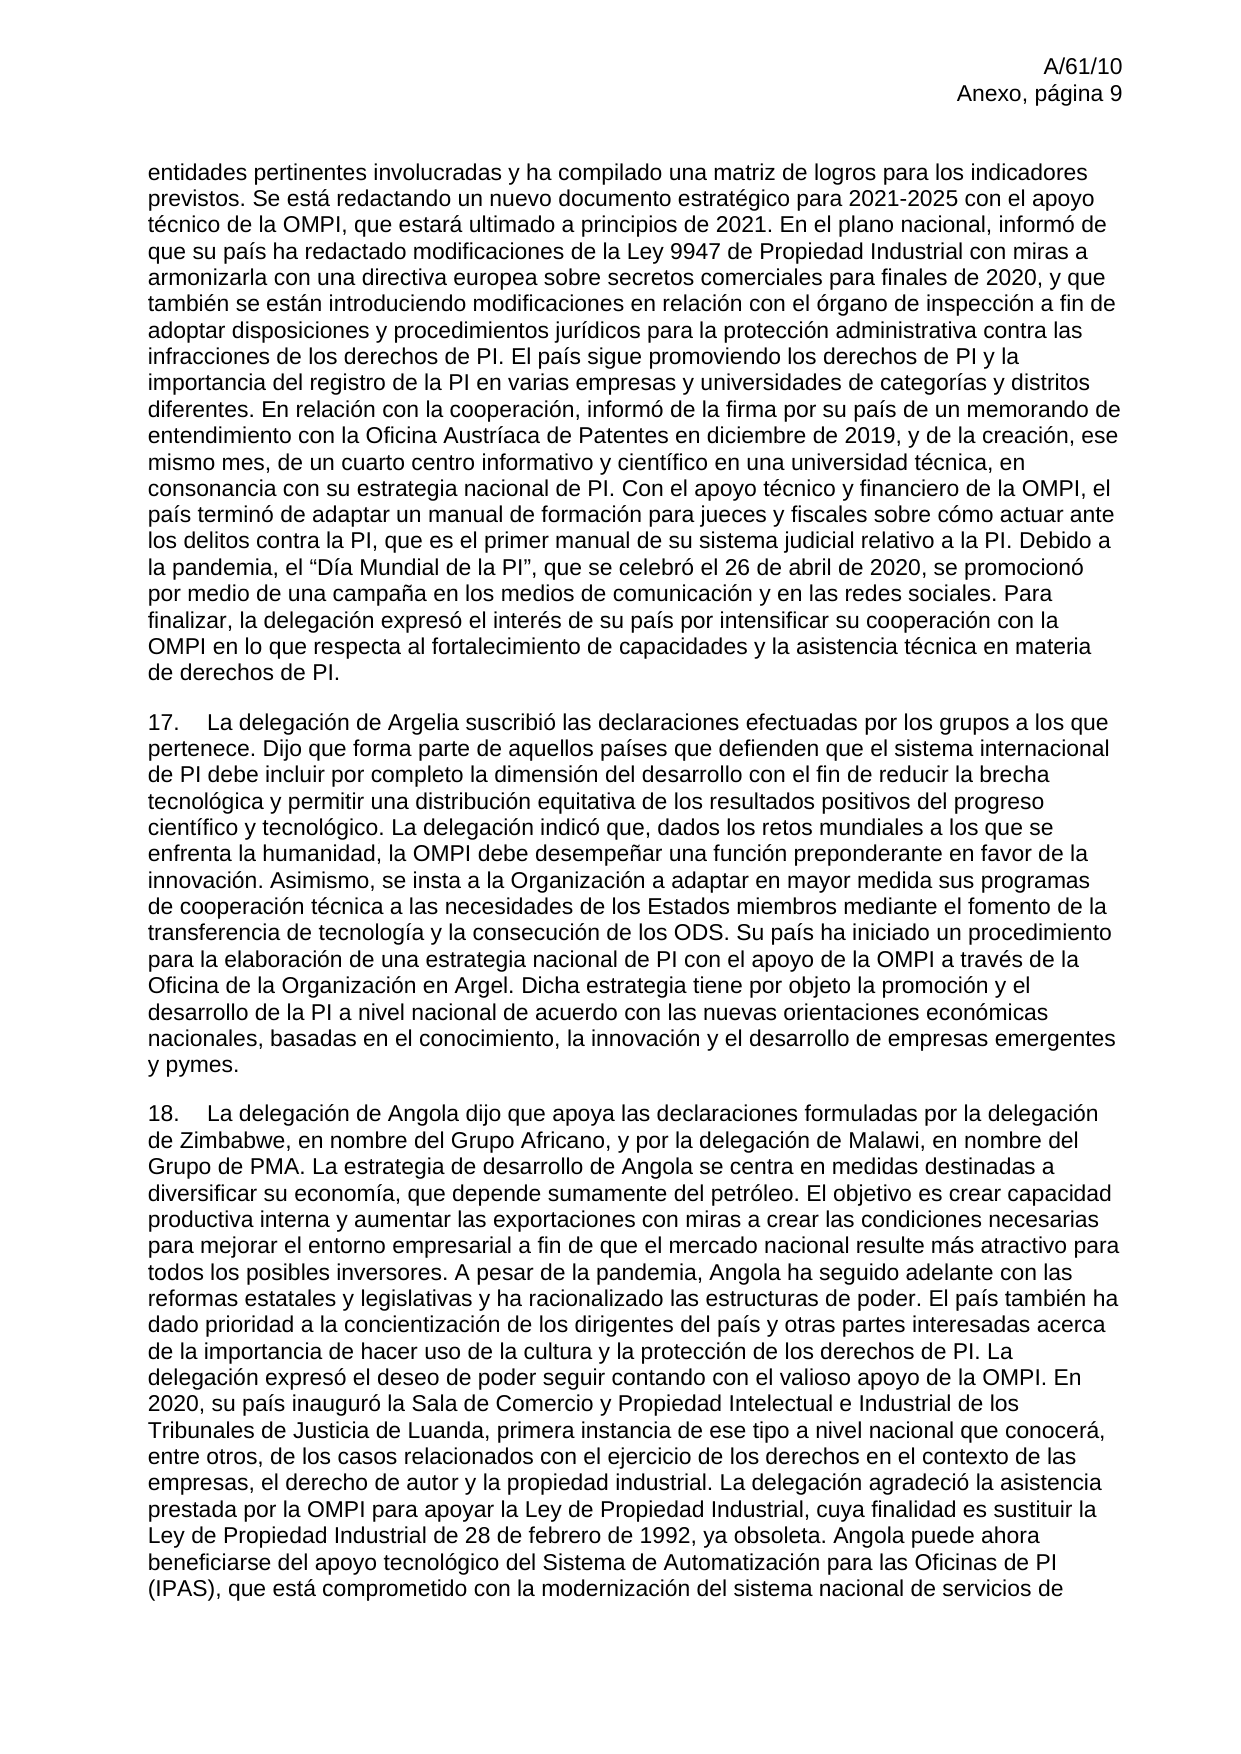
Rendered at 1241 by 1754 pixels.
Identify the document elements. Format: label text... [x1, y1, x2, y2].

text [148, 1100, 1122, 1601]
text La delegación de Argelia suscribió las declaraciones efectuadas por los grupos a los que pertenece. Dijo que forma parte de aquellos países que defienden que el sistema internacional de PI debe incluir por completo la dimensión del desarrollo con el fin de reducir la brecha tecnológica y permitir una distribución equitativa de los resultados positivos del progreso científico y tecnológico. La delegación indicó que, dados los retos mundiales a los que se enfrenta la humanidad, la OMPI debe desempeñar una función preponderante en favor de la innovación. Asimismo, se insta a la Organización a adaptar en mayor medida sus programas de cooperación técnica a las necesidades de los Estados miembros mediante el fomento de la transferencia de tecnología y la consecución de los ODS. Su país ha iniciado un procedimiento para la elaboración de una estrategia nacional de PI con el apoyo de la OMPI a través de la Oficina de la Organización en Argel. Dicha estrategia tiene por objeto la promoción y el desarrollo de la PI a nivel nacional de acuerdo con las nuevas orientaciones económicas nacionales, basadas en el conocimiento, la innovación y el desarrollo de empresas emergentes y pymes. [148, 708, 1122, 1077]
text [148, 158, 1122, 686]
